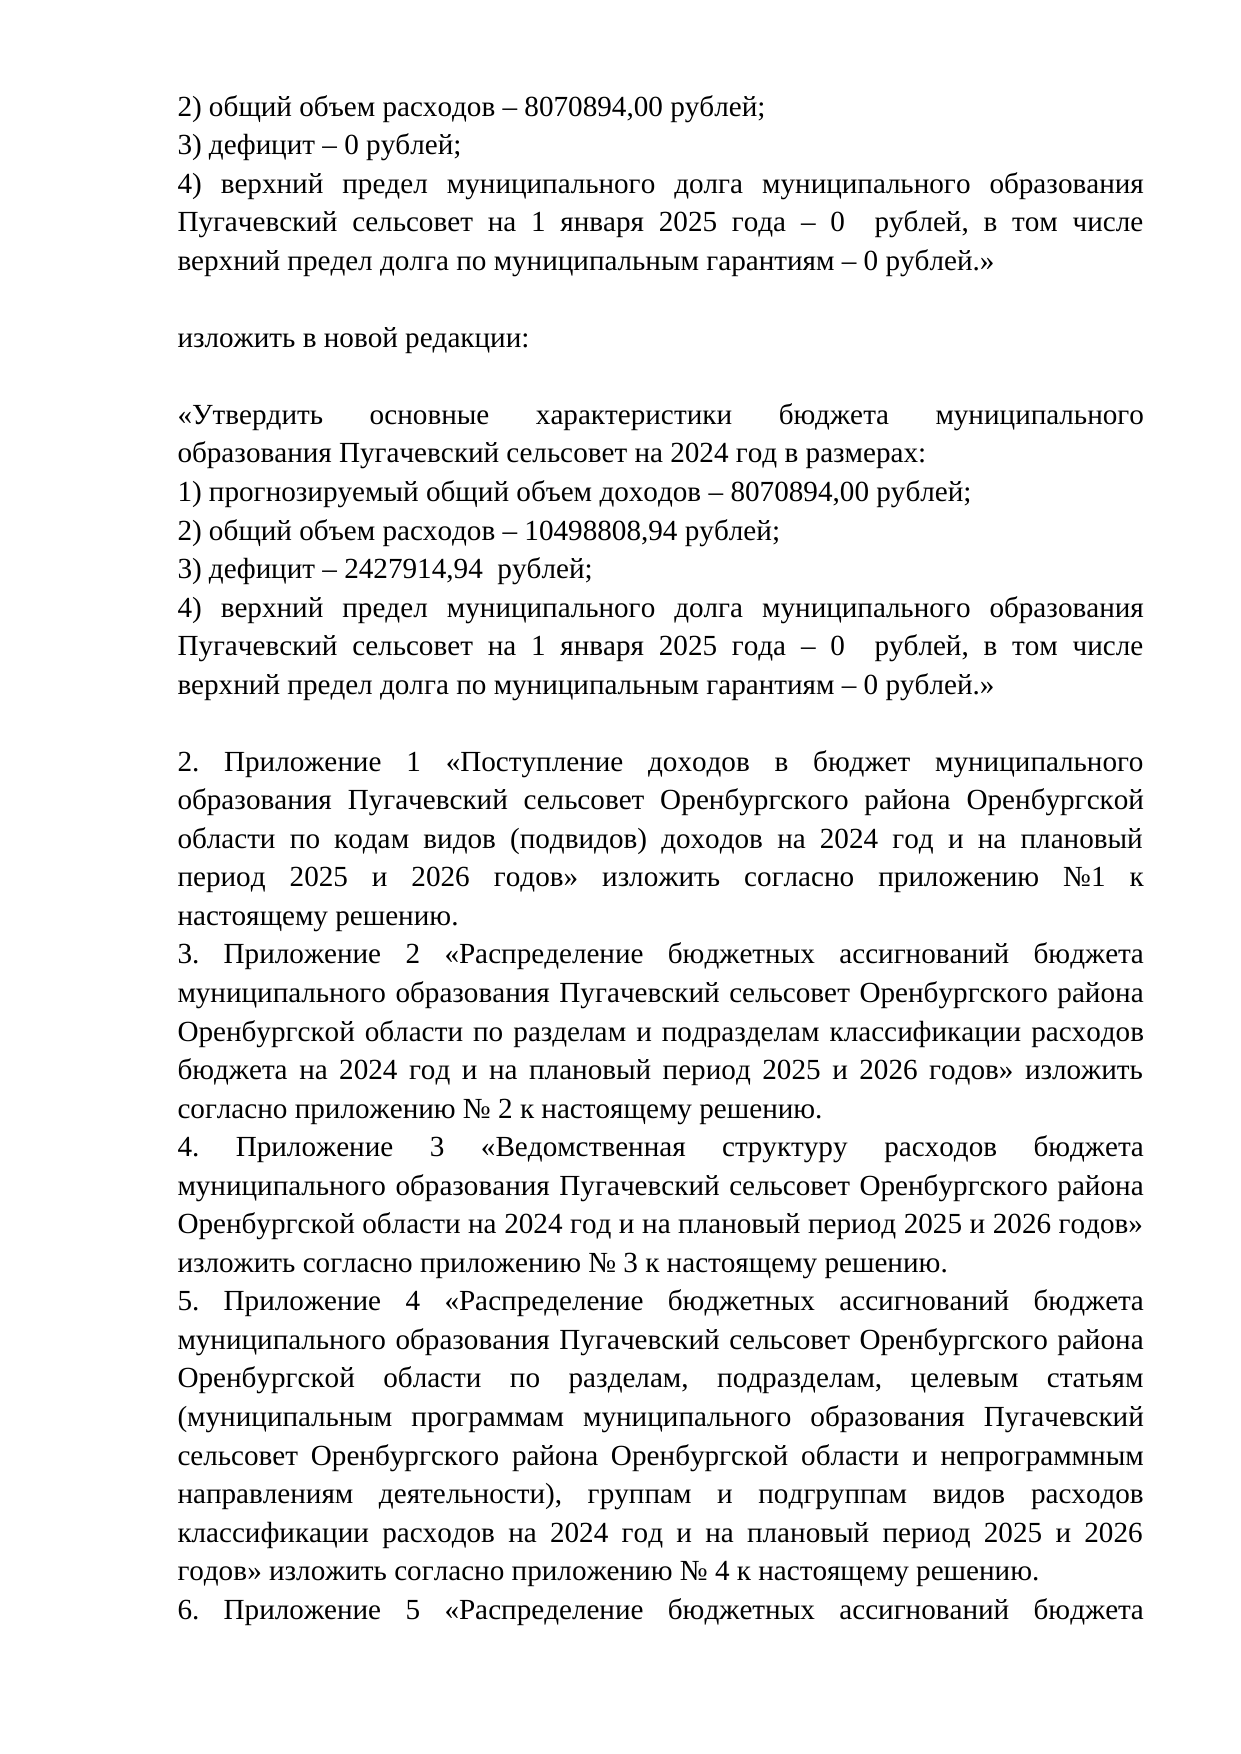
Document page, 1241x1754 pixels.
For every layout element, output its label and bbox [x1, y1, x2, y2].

table_cell [170, 89, 1152, 1625]
